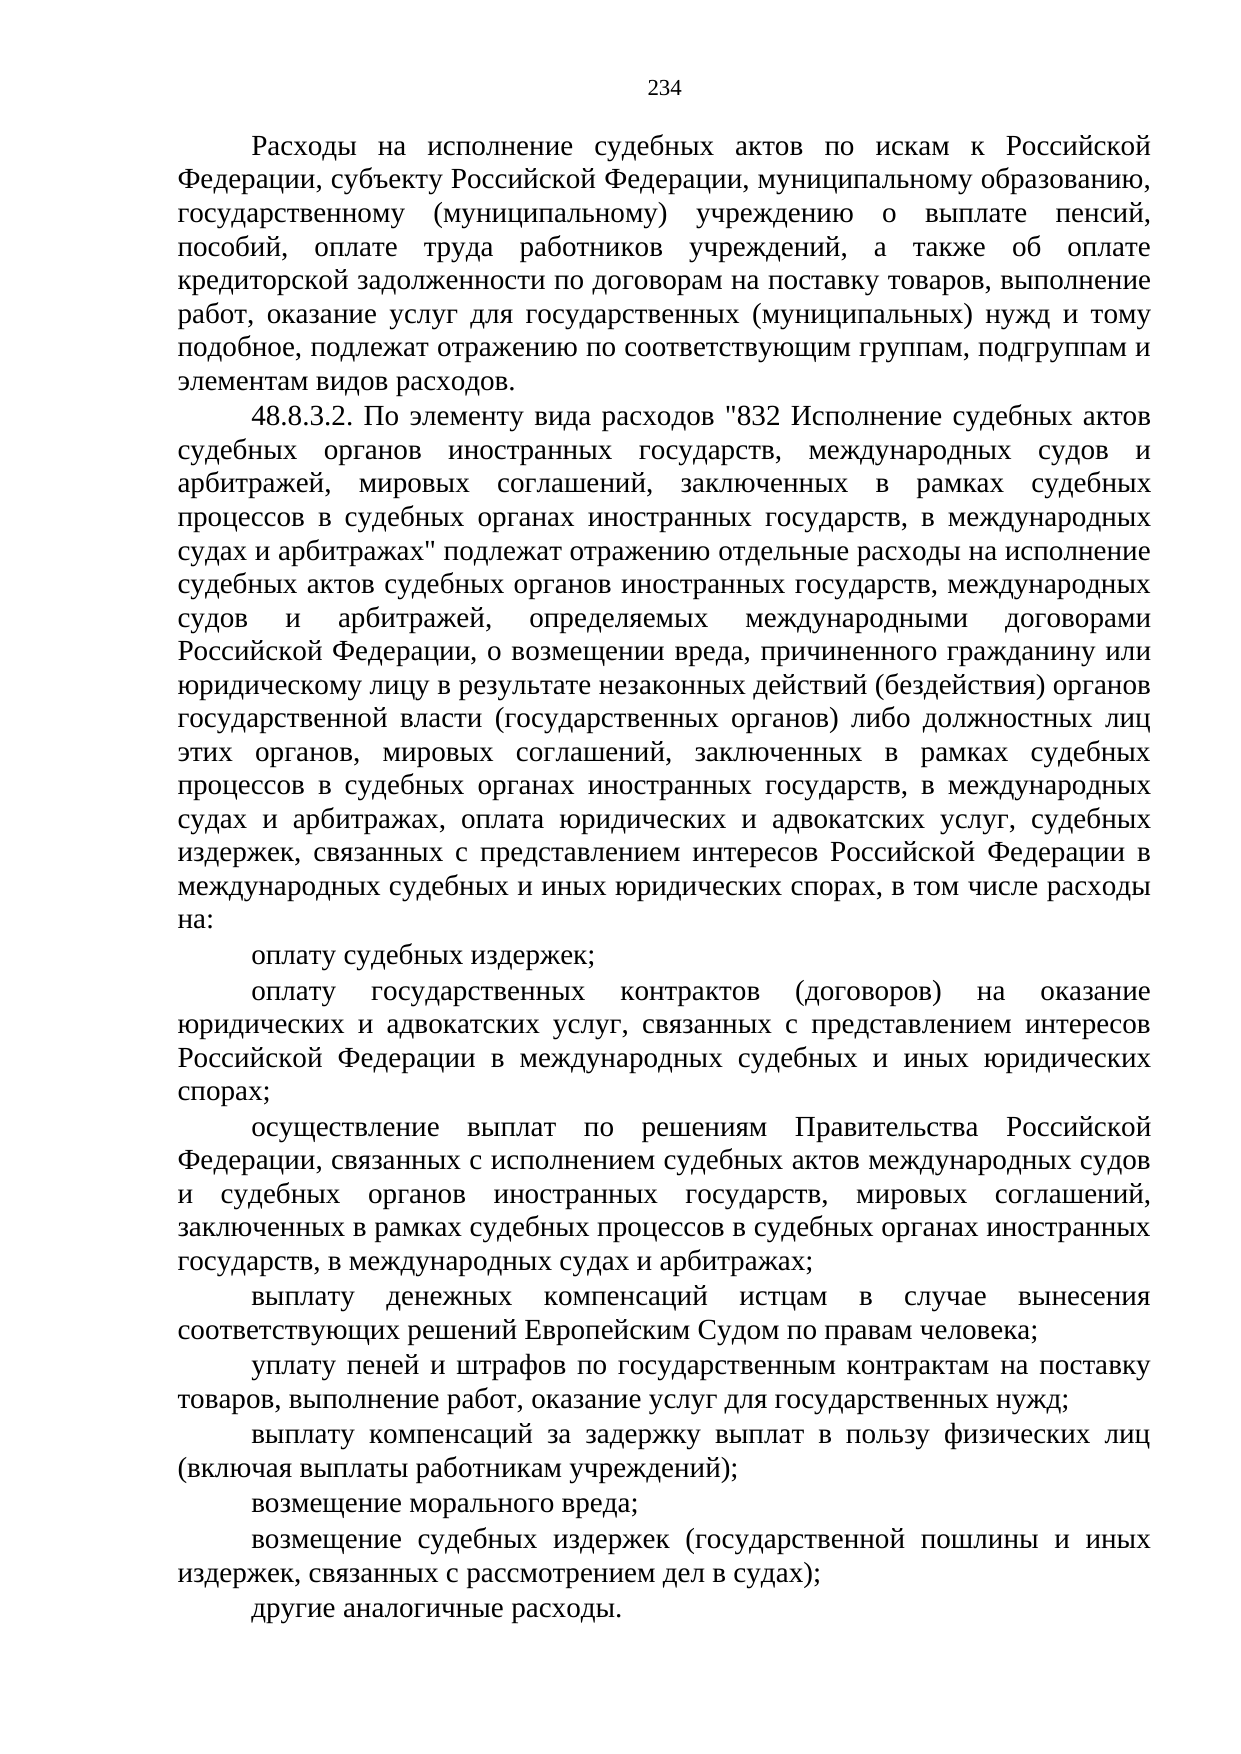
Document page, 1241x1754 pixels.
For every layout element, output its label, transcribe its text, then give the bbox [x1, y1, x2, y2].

text оплату судебных издержек; [177, 937, 1152, 971]
text уплату пеней и штрафов по государственным контрактам на поставку товаров, выполнение работ, оказание услуг для государственных нужд; [177, 1347, 1152, 1414]
text другие аналогичные расходы. [177, 1590, 1152, 1624]
text возмещение морального вреда; [177, 1486, 1152, 1519]
text осуществление выплат по решениям Правительства Российской Федерации, связанных с исполнением судебных актов международных судов и судебных органов иностранных государств, мировых соглашений, заключенных в рамках судебных процессов в судебных органах иностранных государств, в международных судах и арбитражах; [177, 1109, 1152, 1276]
text выплату денежных компенсаций истцам в случае вынесения соответствующих решений Европейским Судом по правам человека; [177, 1278, 1152, 1346]
text 48.8.3.2. По элементу вида расходов "832 Исполнение судебных актов судебных органов иностранных государств, международных судов и арбитражей, мировых соглашений, заключенных в рамках судебных процессов в судебных органах иностранных государств, в международных судах и арбитражах" подлежат отражению отдельные расходы на исполнение судебных актов судебных органов иностранных государств, международных судов и арбитражей, определяемых международными договорами Российской Федерации, о возмещении вреда, причиненного гражданину или юридическому лицу в результате незаконных действий (бездействия) органов государственной власти (государственных органов) либо должностных лиц этих органов, мировых соглашений, заключенных в рамках судебных процессов в судебных органах иностранных государств, в международных судах и арбитражах, оплата юридических и адвокатских услуг, судебных издержек, связанных с представлением интересов Российской Федерации в международных судебных и иных юридических спорах, в том числе расходы на: [177, 398, 1152, 935]
text Расходы на исполнение судебных актов по искам к Российской Федерации, субъекту Российской Федерации, муниципальному образованию, государственному (муниципальному) учреждению о выплате пенсий, пособий, оплате труда работников учреждений, а также об оплате кредиторской задолженности по договорам на поставку товаров, выполнение работ, оказание услуг для государственных (муниципальных) нужд и тому подобное, подлежат отражению по соответствующим группам, подгруппам и элементам видов расходов. [177, 128, 1152, 396]
text выплату компенсаций за задержку выплат в пользу физических лиц (включая выплаты работникам учреждений); [177, 1417, 1152, 1484]
text возмещение судебных издержек (государственной пошлины и иных издержек, связанных с рассмотрением дел в судах); [177, 1521, 1152, 1588]
text оплату государственных контрактов (договоров) на оказание юридических и адвокатских услуг, связанных с представлением интересов Российской Федерации в международных судебных и иных юридических спорах; [177, 973, 1152, 1107]
